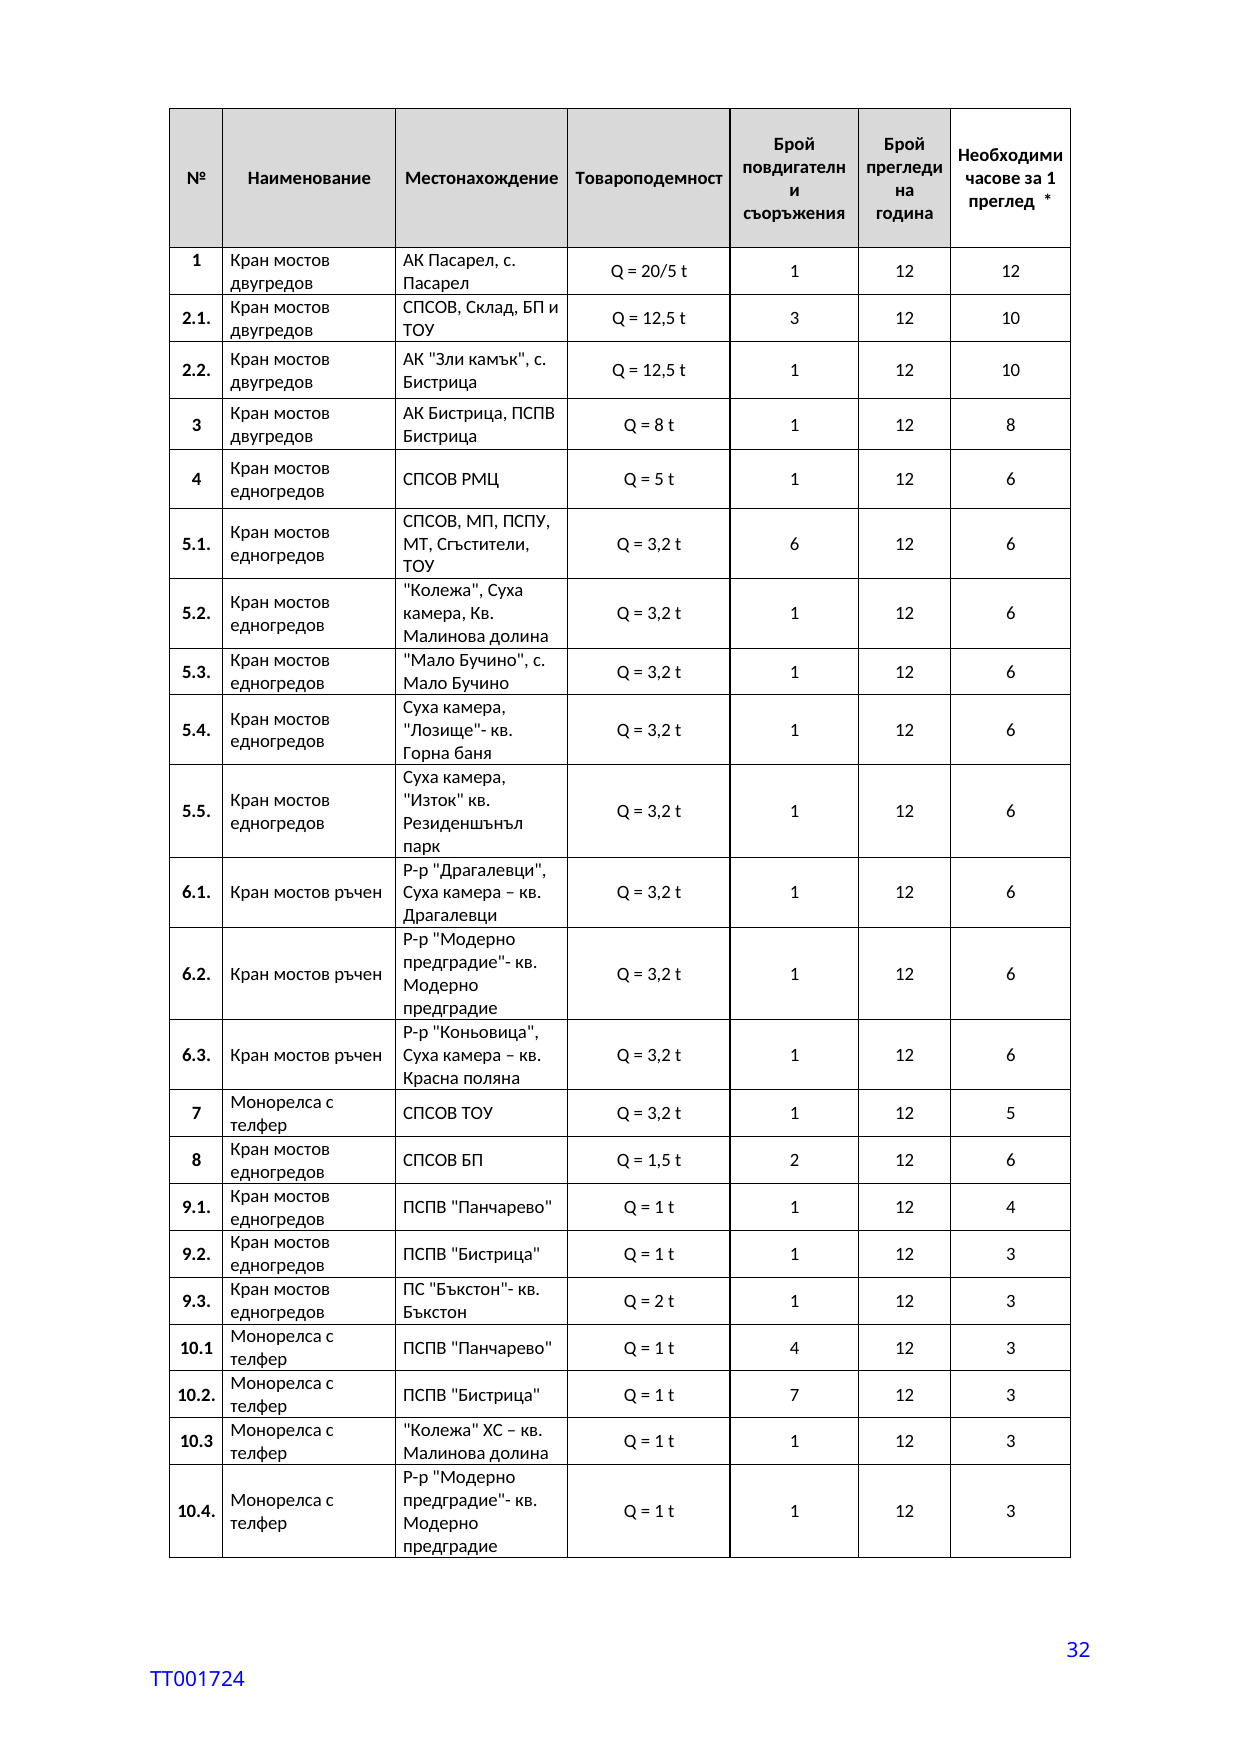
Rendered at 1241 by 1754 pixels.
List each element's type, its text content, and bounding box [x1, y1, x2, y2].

table_cell 6 [951, 858, 1070, 927]
table_cell Суха камера, "Лозище"- кв. Горна баня [396, 695, 567, 764]
table_cell Q = 3,2 t [568, 579, 729, 647]
table_cell "Колежа", Суха камера, Кв. Малинова долина [396, 579, 567, 647]
table_cell Монорелса с телфер [223, 1090, 395, 1136]
table_cell 7 [170, 1090, 222, 1136]
table_cell 3 [731, 295, 858, 341]
table_cell 12 [859, 579, 950, 647]
table_cell 1 [731, 1020, 858, 1089]
table_cell 6.2. [170, 928, 222, 1019]
table_cell Необходими часове за 1 преглед * [951, 109, 1070, 247]
table_cell Q = 3,2 t [568, 1090, 729, 1136]
table_cell 1 [731, 928, 858, 1019]
table_cell Монорелса с телфер [223, 1465, 395, 1557]
table_cell 12 [859, 1184, 950, 1230]
table_cell Q = 3,2 t [568, 858, 729, 927]
table_cell Q = 1 t [568, 1231, 729, 1277]
table_cell 6 [951, 450, 1070, 508]
table_cell 1 [731, 858, 858, 927]
table_cell Наименование [223, 109, 395, 247]
table_cell Кран мостов едногредов [223, 1278, 395, 1323]
table_cell 6.1. [170, 858, 222, 927]
table_cell Кран мостов едногредов [223, 450, 395, 508]
table_cell 10 [951, 342, 1070, 398]
table_cell № [170, 109, 222, 247]
table_cell 12 [859, 399, 950, 449]
table_cell 10.2. [170, 1371, 222, 1417]
table_cell 9.3. [170, 1278, 222, 1323]
table_cell 12 [859, 1231, 950, 1277]
table_cell 6 [731, 509, 858, 578]
table_cell 12 [859, 765, 950, 857]
table_cell 1 [731, 1090, 858, 1136]
table_cell 6 [951, 509, 1070, 578]
table_cell ПСПВ "Бистрица" [396, 1231, 567, 1277]
table_cell Кран мостов едногредов [223, 509, 395, 578]
table_cell 12 [859, 295, 950, 341]
table_cell 5.5. [170, 765, 222, 857]
table_cell Кран мостов едногредов [223, 1137, 395, 1183]
table_cell Q = 3,2 t [568, 1020, 729, 1089]
table_cell 1 [731, 649, 858, 694]
table_cell Q = 1 t [568, 1184, 729, 1230]
table_cell Кран мостов едногредов [223, 1184, 395, 1230]
table_cell АК Бистрица, ПСПВ Бистрица [396, 399, 567, 449]
table_cell Q = 3,2 t [568, 509, 729, 578]
table_cell АК "Зли камък", с. Бистрица [396, 342, 567, 398]
table_cell 3 [951, 1231, 1070, 1277]
table_cell 7 [731, 1371, 858, 1417]
table_cell 12 [859, 1465, 950, 1557]
table_cell Кран мостов двугредов [223, 248, 395, 294]
table_cell 6.3. [170, 1020, 222, 1089]
table_cell Кран мостов едногредов [223, 579, 395, 647]
table_cell Кран мостов ръчен [223, 858, 395, 927]
table_cell Товароподемност [568, 109, 729, 247]
table_cell ПСПВ "Панчарево" [396, 1325, 567, 1370]
table_cell 4 [170, 450, 222, 508]
table_cell 1 [731, 450, 858, 508]
table_cell 12 [859, 649, 950, 694]
table_cell 1 [731, 579, 858, 647]
table_cell Q = 3,2 t [568, 649, 729, 694]
table_cell Q = 20/5 t [568, 248, 729, 294]
table_cell 6 [951, 1020, 1070, 1089]
table_cell "Колежа" ХС – кв. Малинова долина [396, 1418, 567, 1464]
table_cell 12 [951, 248, 1070, 294]
table_cell Q = 3,2 t [568, 695, 729, 764]
table_cell 10.1 [170, 1325, 222, 1370]
table_cell 6 [951, 928, 1070, 1019]
table_cell Q = 1 t [568, 1371, 729, 1417]
table_cell 12 [859, 928, 950, 1019]
table_cell 12 [859, 1090, 950, 1136]
table_cell Р-р "Драгалевци", Суха камера – кв. Драгалевци [396, 858, 567, 927]
table_cell 2 [731, 1137, 858, 1183]
table_cell Q = 12,5 t [568, 295, 729, 341]
table_cell Р-р "Модерно предградие"- кв. Модерно предградие [396, 928, 567, 1019]
table_cell "Мало Бучино", с. Мало Бучино [396, 649, 567, 694]
table_cell 1 [731, 1465, 858, 1557]
table_cell 1 [731, 399, 858, 449]
table_cell 12 [859, 1325, 950, 1370]
table_cell 6 [951, 649, 1070, 694]
table_cell 5.3. [170, 649, 222, 694]
table_cell 12 [859, 1020, 950, 1089]
table_cell Кран мостов ръчен [223, 1020, 395, 1089]
table_cell 1 [731, 765, 858, 857]
table_cell 1 [731, 248, 858, 294]
table_cell 12 [859, 450, 950, 508]
table_cell 3 [951, 1278, 1070, 1323]
table_cell Q = 2 t [568, 1278, 729, 1323]
table_cell Кран мостов едногредов [223, 649, 395, 694]
table_cell Q = 12,5 t [568, 342, 729, 398]
table_cell 1 [731, 1184, 858, 1230]
table_cell 5.4. [170, 695, 222, 764]
table_cell 12 [859, 695, 950, 764]
table_cell 5.1. [170, 509, 222, 578]
table_cell 4 [731, 1325, 858, 1370]
table_cell Местонахождение [396, 109, 567, 247]
table_cell 12 [859, 858, 950, 927]
table_cell Кран мостов едногредов [223, 765, 395, 857]
table_cell Брой повдигателни съоръжения [731, 109, 858, 247]
table_cell 3 [951, 1465, 1070, 1557]
table_cell 6 [951, 695, 1070, 764]
table_cell Q = 1,5 t [568, 1137, 729, 1183]
table_cell 12 [859, 248, 950, 294]
table_cell 1 [731, 1231, 858, 1277]
table_cell 10.3 [170, 1418, 222, 1464]
table_cell 4 [951, 1184, 1070, 1230]
table_cell 6 [951, 765, 1070, 857]
table_cell 12 [859, 1418, 950, 1464]
table_cell 8 [951, 399, 1070, 449]
table_cell Q = 1 t [568, 1325, 729, 1370]
table_cell 3 [951, 1325, 1070, 1370]
table_cell СПСОВ РМЦ [396, 450, 567, 508]
table_cell 12 [859, 1278, 950, 1323]
table_cell Р-р "Модерно предградие"- кв. Модерно предградие [396, 1465, 567, 1557]
table_cell 1 [731, 1418, 858, 1464]
table_cell Монорелса с телфер [223, 1418, 395, 1464]
table_cell Суха камера, "Изток" кв. Резиденшънъл парк [396, 765, 567, 857]
table_cell 6 [951, 1137, 1070, 1183]
table_cell Кран мостов двугредов [223, 399, 395, 449]
table_cell Q = 1 t [568, 1465, 729, 1557]
table_cell СПСОВ ТОУ [396, 1090, 567, 1136]
table_cell Кран мостов двугредов [223, 342, 395, 398]
table_cell 12 [859, 509, 950, 578]
table_cell 10 [951, 295, 1070, 341]
table_cell Кран мостов двугредов [223, 295, 395, 341]
table_cell 1 [731, 342, 858, 398]
table_cell СПСОВ БП [396, 1137, 567, 1183]
table_cell Кран мостов едногредов [223, 1231, 395, 1277]
table_cell СПСОВ, Склад, БП и ТОУ [396, 295, 567, 341]
table_cell Монорелса с телфер [223, 1371, 395, 1417]
table_cell ПС "Бъкстон"- кв. Бъкстон [396, 1278, 567, 1323]
table_cell 2.2. [170, 342, 222, 398]
table_cell 5 [951, 1090, 1070, 1136]
table_cell 2.1. [170, 295, 222, 341]
table_cell Q = 3,2 t [568, 765, 729, 857]
table_cell 1 [731, 695, 858, 764]
table_cell Q = 3,2 t [568, 928, 729, 1019]
table_cell 5.2. [170, 579, 222, 647]
table_cell 1 [731, 1278, 858, 1323]
table_cell 12 [859, 1371, 950, 1417]
table_cell СПСОВ, МП, ПСПУ, МТ, Сгъстители, ТОУ [396, 509, 567, 578]
table_cell 10.4. [170, 1465, 222, 1557]
table_cell 3 [951, 1371, 1070, 1417]
table_cell Кран мостов едногредов [223, 695, 395, 764]
table_cell Q = 8 t [568, 399, 729, 449]
table_cell 1 [170, 248, 222, 294]
table_cell АК Пасарел, с. Пасарел [396, 248, 567, 294]
table_cell ПСПВ "Панчарево" [396, 1184, 567, 1230]
table_cell Р-р "Коньовица", Суха камера – кв. Красна поляна [396, 1020, 567, 1089]
table_cell 3 [951, 1418, 1070, 1464]
table_cell 9.2. [170, 1231, 222, 1277]
table_cell Q = 5 t [568, 450, 729, 508]
table_cell ПСПВ "Бистрица" [396, 1371, 567, 1417]
table_cell 3 [170, 399, 222, 449]
table_cell 6 [951, 579, 1070, 647]
table_cell 8 [170, 1137, 222, 1183]
table_cell Q = 1 t [568, 1418, 729, 1464]
table_cell 12 [859, 342, 950, 398]
table_cell Брой прегледи на година [859, 109, 950, 247]
table_cell Монорелса с телфер [223, 1325, 395, 1370]
table_cell Кран мостов ръчен [223, 928, 395, 1019]
table_cell 12 [859, 1137, 950, 1183]
table_cell 9.1. [170, 1184, 222, 1230]
